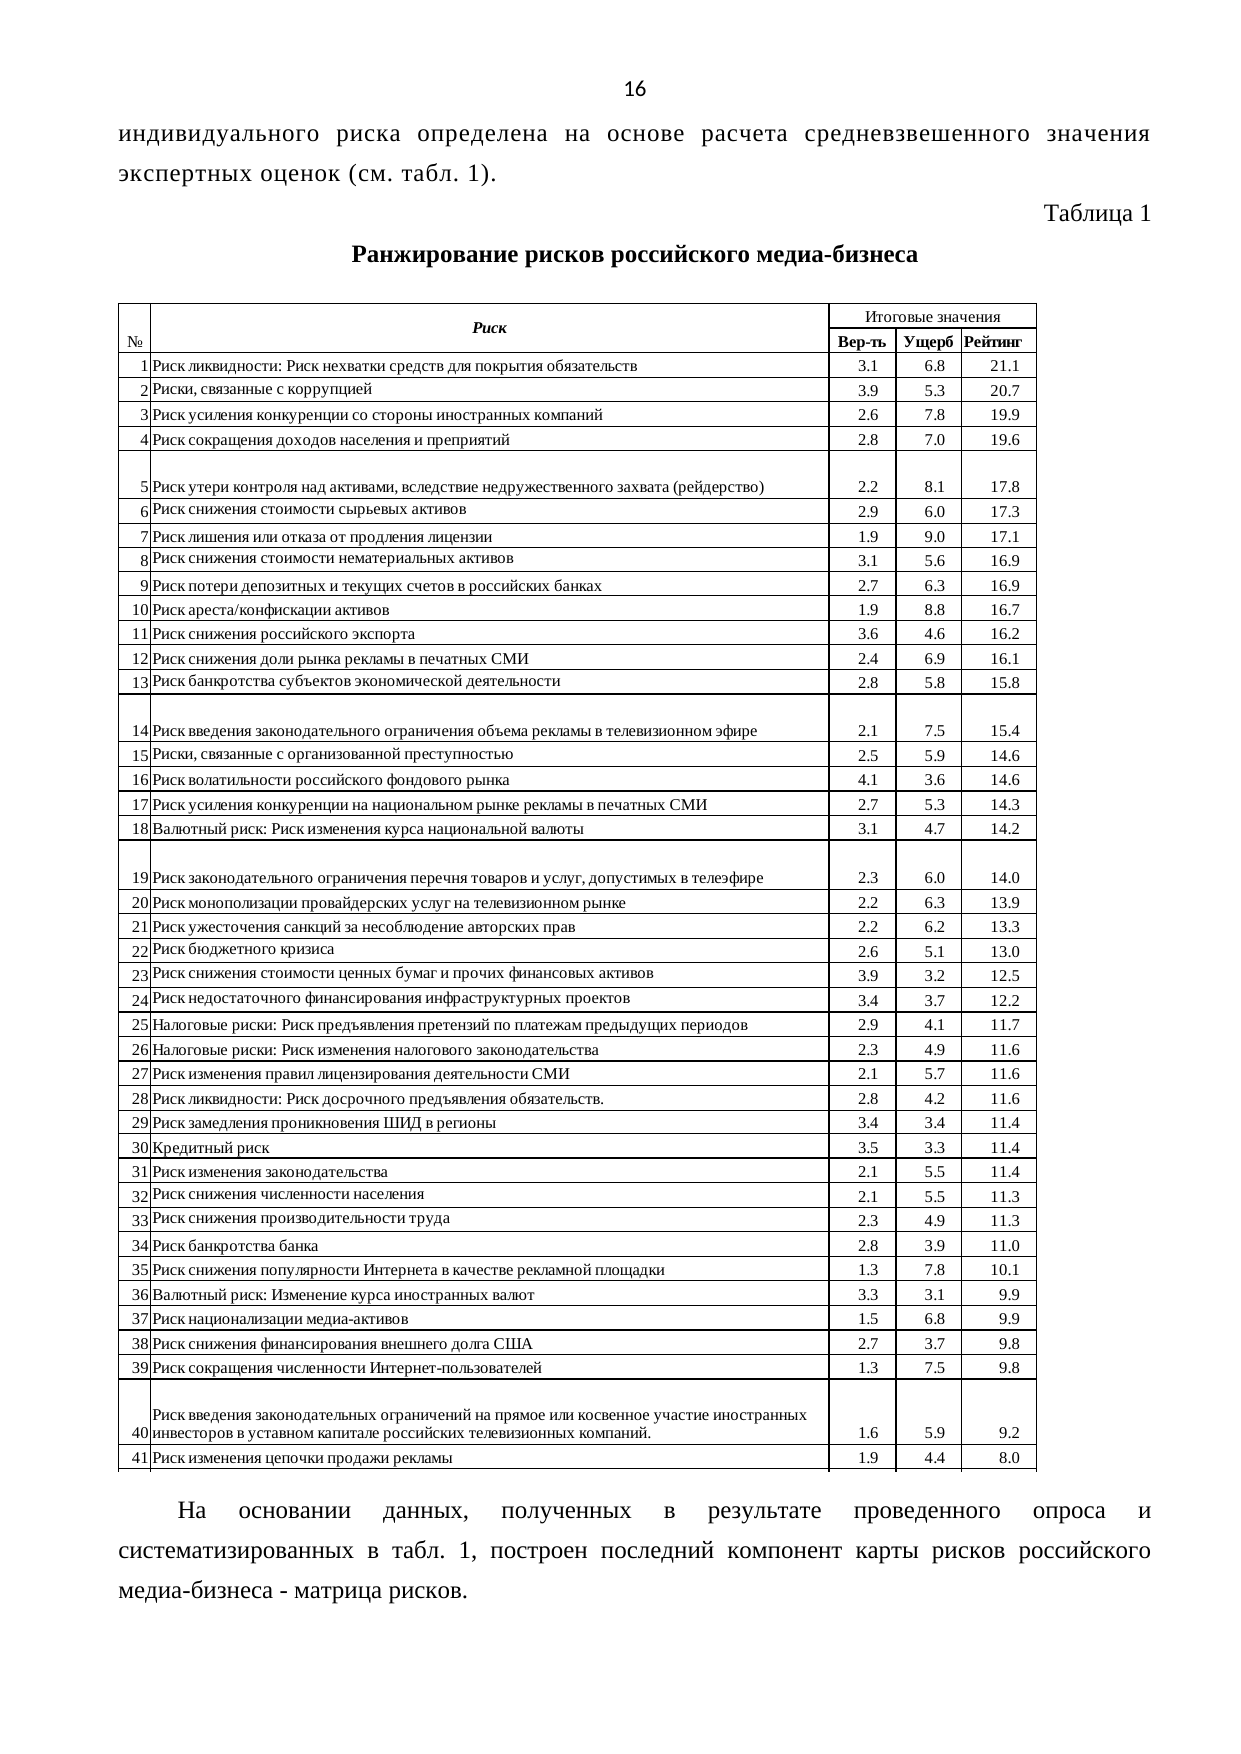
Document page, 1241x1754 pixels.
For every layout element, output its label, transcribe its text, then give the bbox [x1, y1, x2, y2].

text На основании данных, полученных в результате проведенного опроса и систематизированных в табл. 1, построен последний компонент карты рисков российского медиа-бизнеса - матрица рисков. [118, 1495, 1152, 1604]
text Таблица 1 [118, 198, 1152, 227]
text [118, 118, 1152, 187]
text Ранжирование рисков российского медиа-бизнеса [118, 239, 1152, 267]
